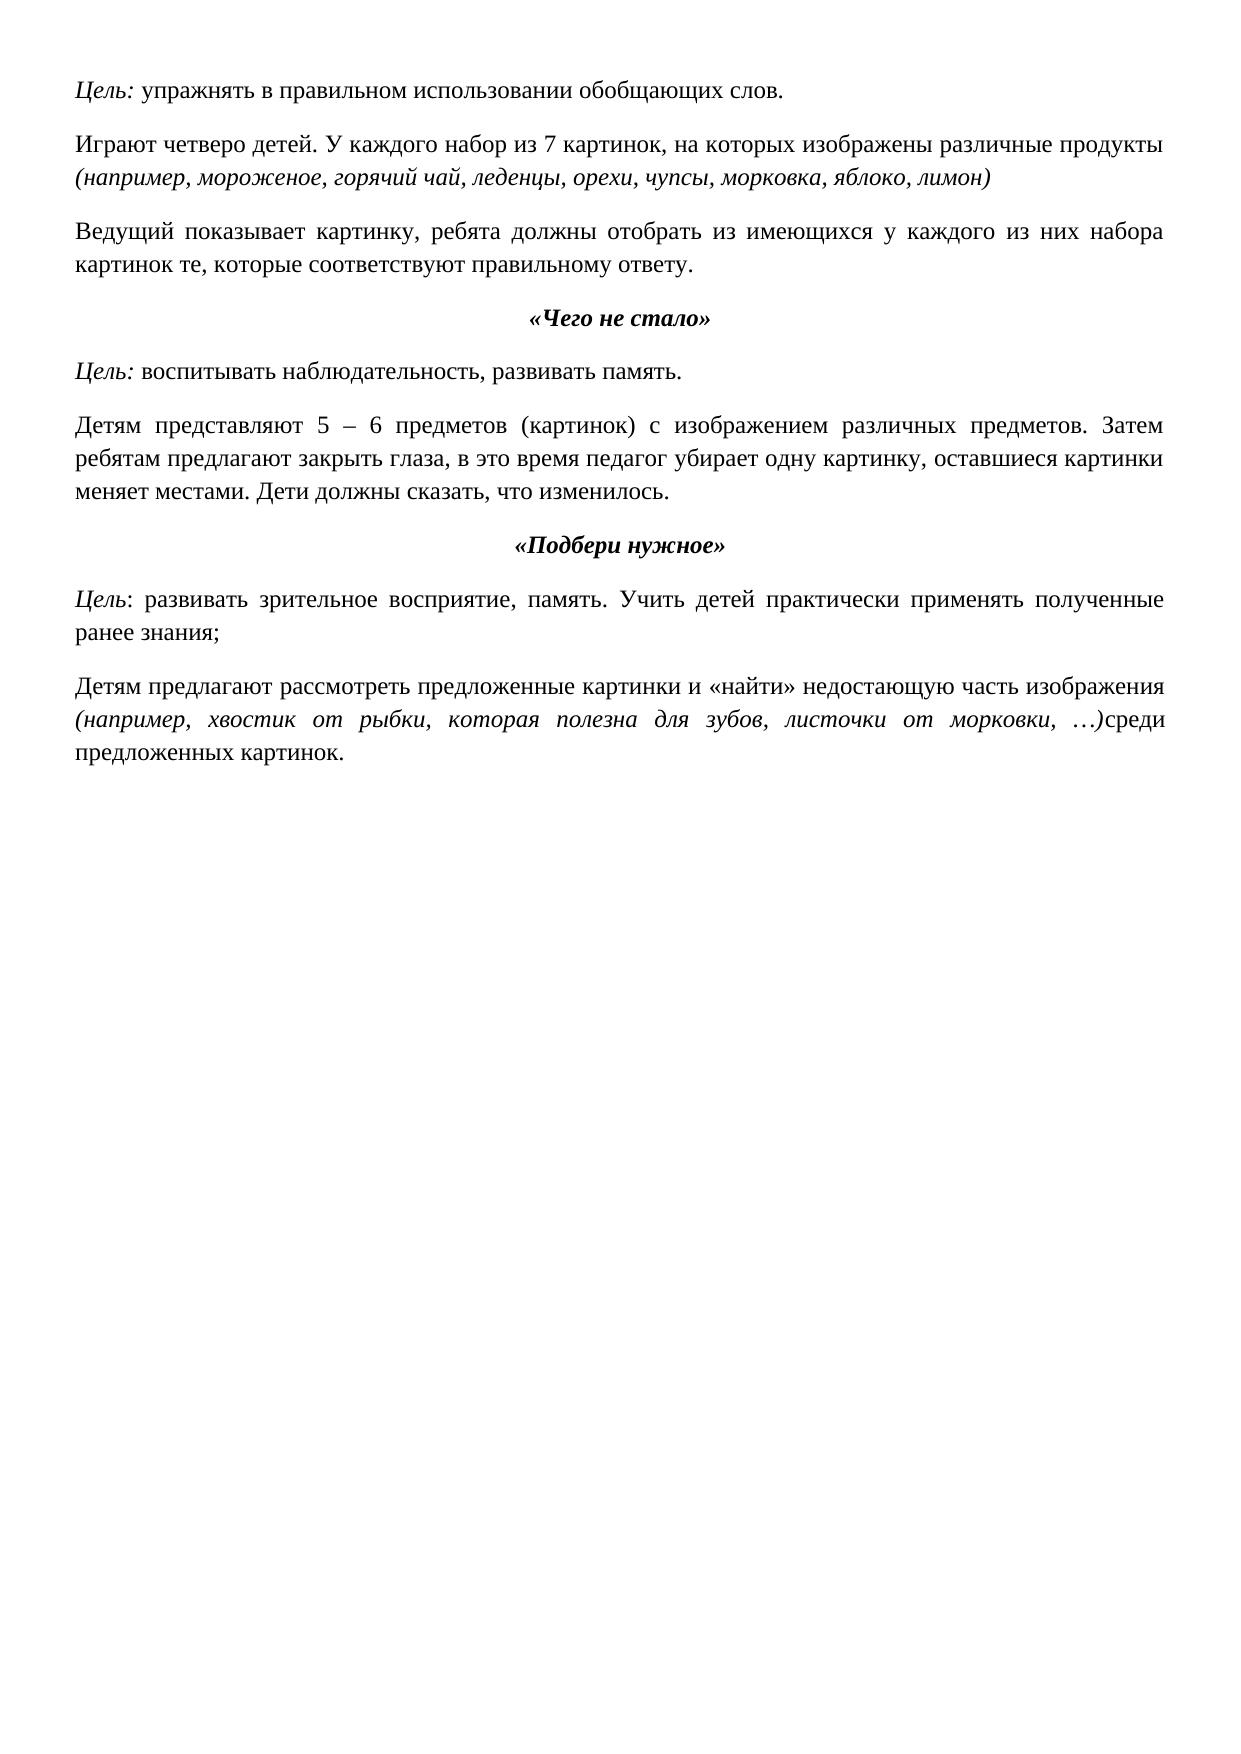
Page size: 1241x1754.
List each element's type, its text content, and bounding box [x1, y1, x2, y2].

text Цель: упражнять в правильном использовании обобщающих слов. [75, 75, 1165, 104]
text «Чего не стало» [75, 303, 1165, 331]
text Детям предлагают рассмотреть предложенные картинки и «найти» недостающую часть изображения (например, хвостик от рыбки, которая полезна для зубов, листочки от морковки, …)среди предложенных картинок. [75, 671, 1165, 766]
text Цель: развивать зрительное восприятие, память. Учить детей практически применять полученные ранее знания; [75, 584, 1165, 646]
text Цель: воспитывать наблюдательность, развивать память. [75, 356, 1165, 385]
text Играют четверо детей. У каждого набор из 7 картинок, на которых изображены различные продукты (например, мороженое, горячий чай, леденцы, орехи, чупсы, морковка, яблоко, лимон) [75, 129, 1165, 191]
text «Подбери нужное» [75, 530, 1165, 559]
text Детям представляют 5 – 6 предметов (картинок) с изображением различных предметов. Затем ребятам предлагают закрыть глаза, в это время педагог убирает одну картинку, оставшиеся картинки меняет местами. Дети должны сказать, что изменилось. [75, 410, 1165, 505]
text Ведущий показывает картинку, ребята должны отобрать из имеющихся у каждого из них набора картинок те, которые соответствуют правильному ответу. [75, 216, 1165, 277]
